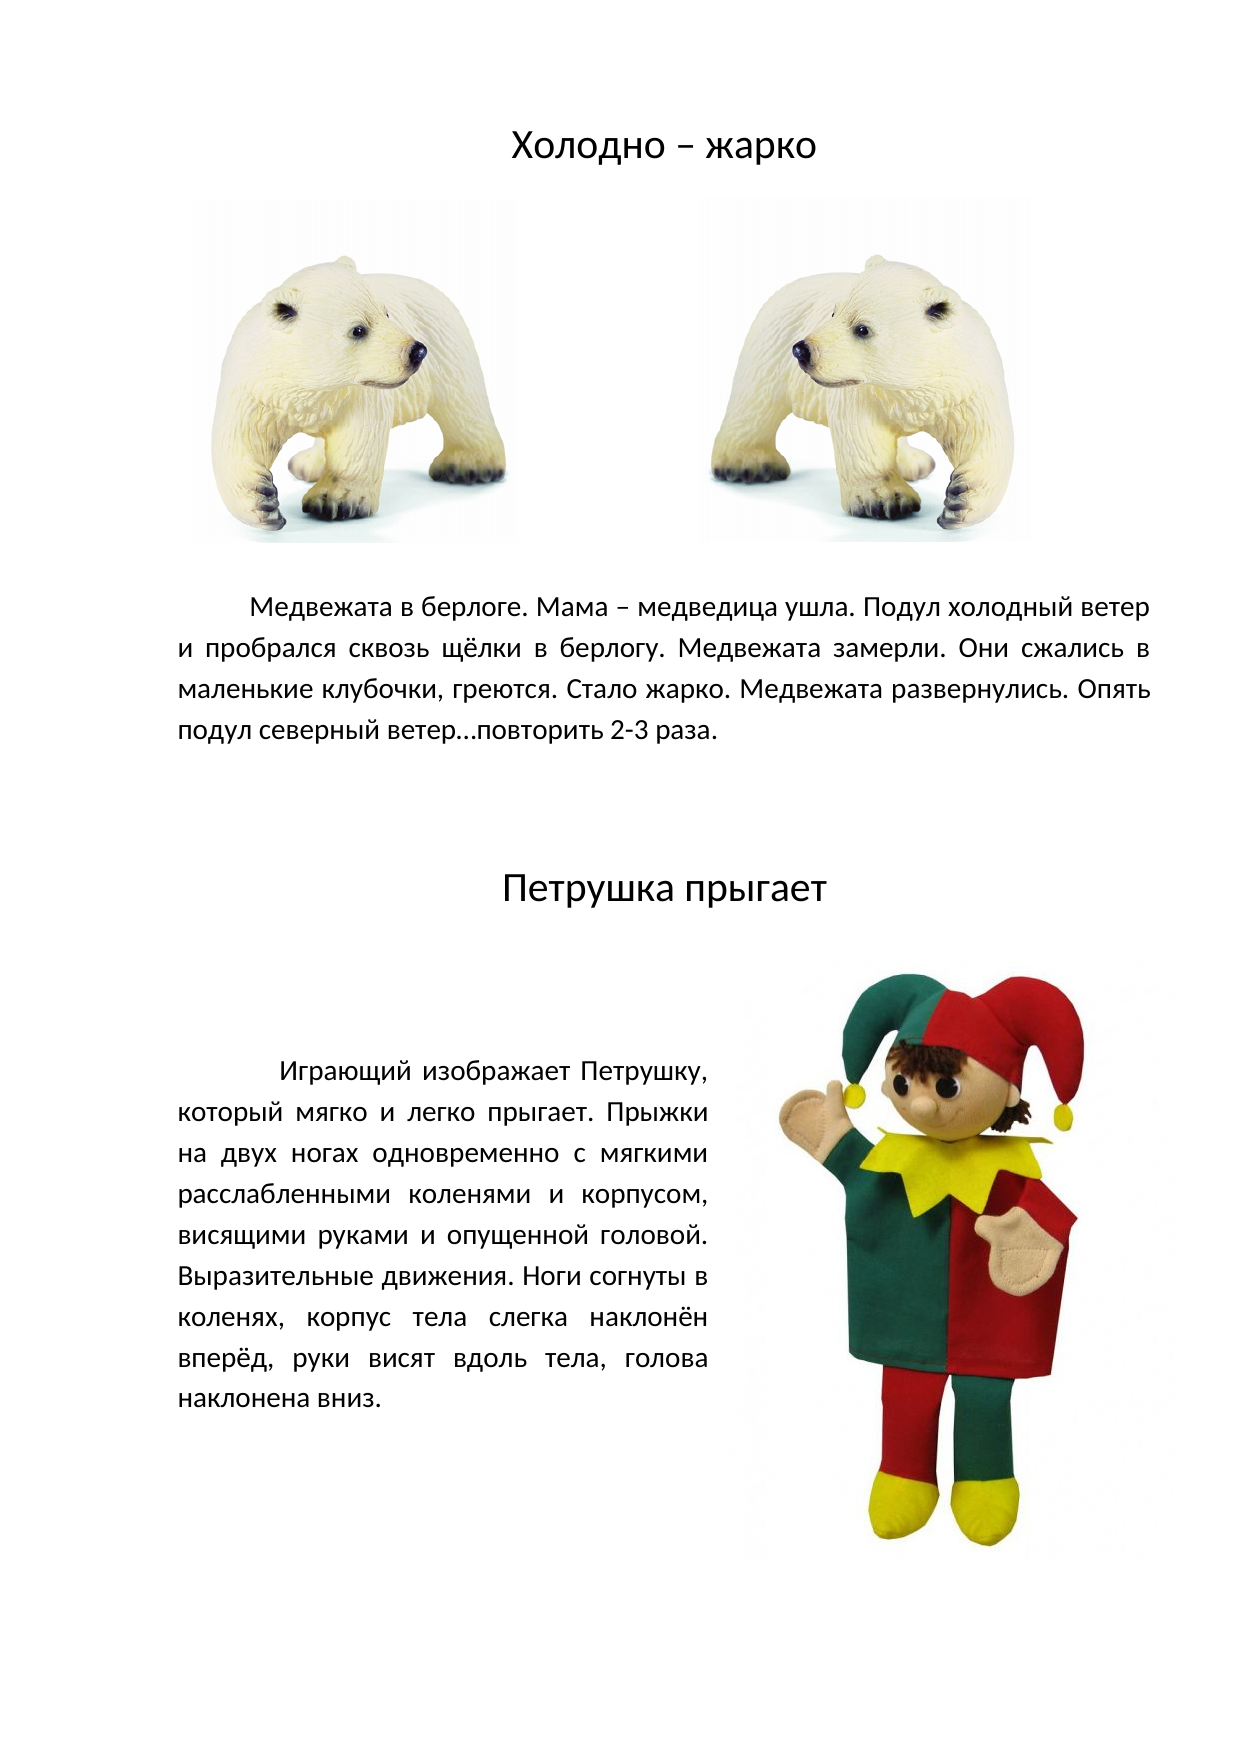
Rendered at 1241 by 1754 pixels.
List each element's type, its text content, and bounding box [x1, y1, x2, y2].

picture [696, 198, 1039, 542]
text Петрушка прыгает [177, 861, 1152, 912]
text Холодно – жарко [177, 118, 1152, 169]
text Медвежата в берлоге. Мама – медведица ушла. Подул холодный ветер и пробрался сквозь щёлки в берлогу. Медвежата замерли. Они сжались в маленькие клубочки, греются. Стало жарко. Медвежата развернулись. Опять подул северный ветер…повторить 2-3 раза. [177, 588, 1152, 747]
picture [727, 962, 1175, 1559]
text Играющий изображает Петрушку, который мягко и легко прыгает. Прыжки на двух ногах одновременно с мягкими расслабленными коленями и корпусом, висящими руками и опущенной головой. Выразительные движения. Ноги согнуты в коленях, корпус тела слегка наклонён вперёд, руки висят вдоль тела, голова наклонена вниз. [177, 1052, 727, 1415]
picture [186, 199, 520, 543]
